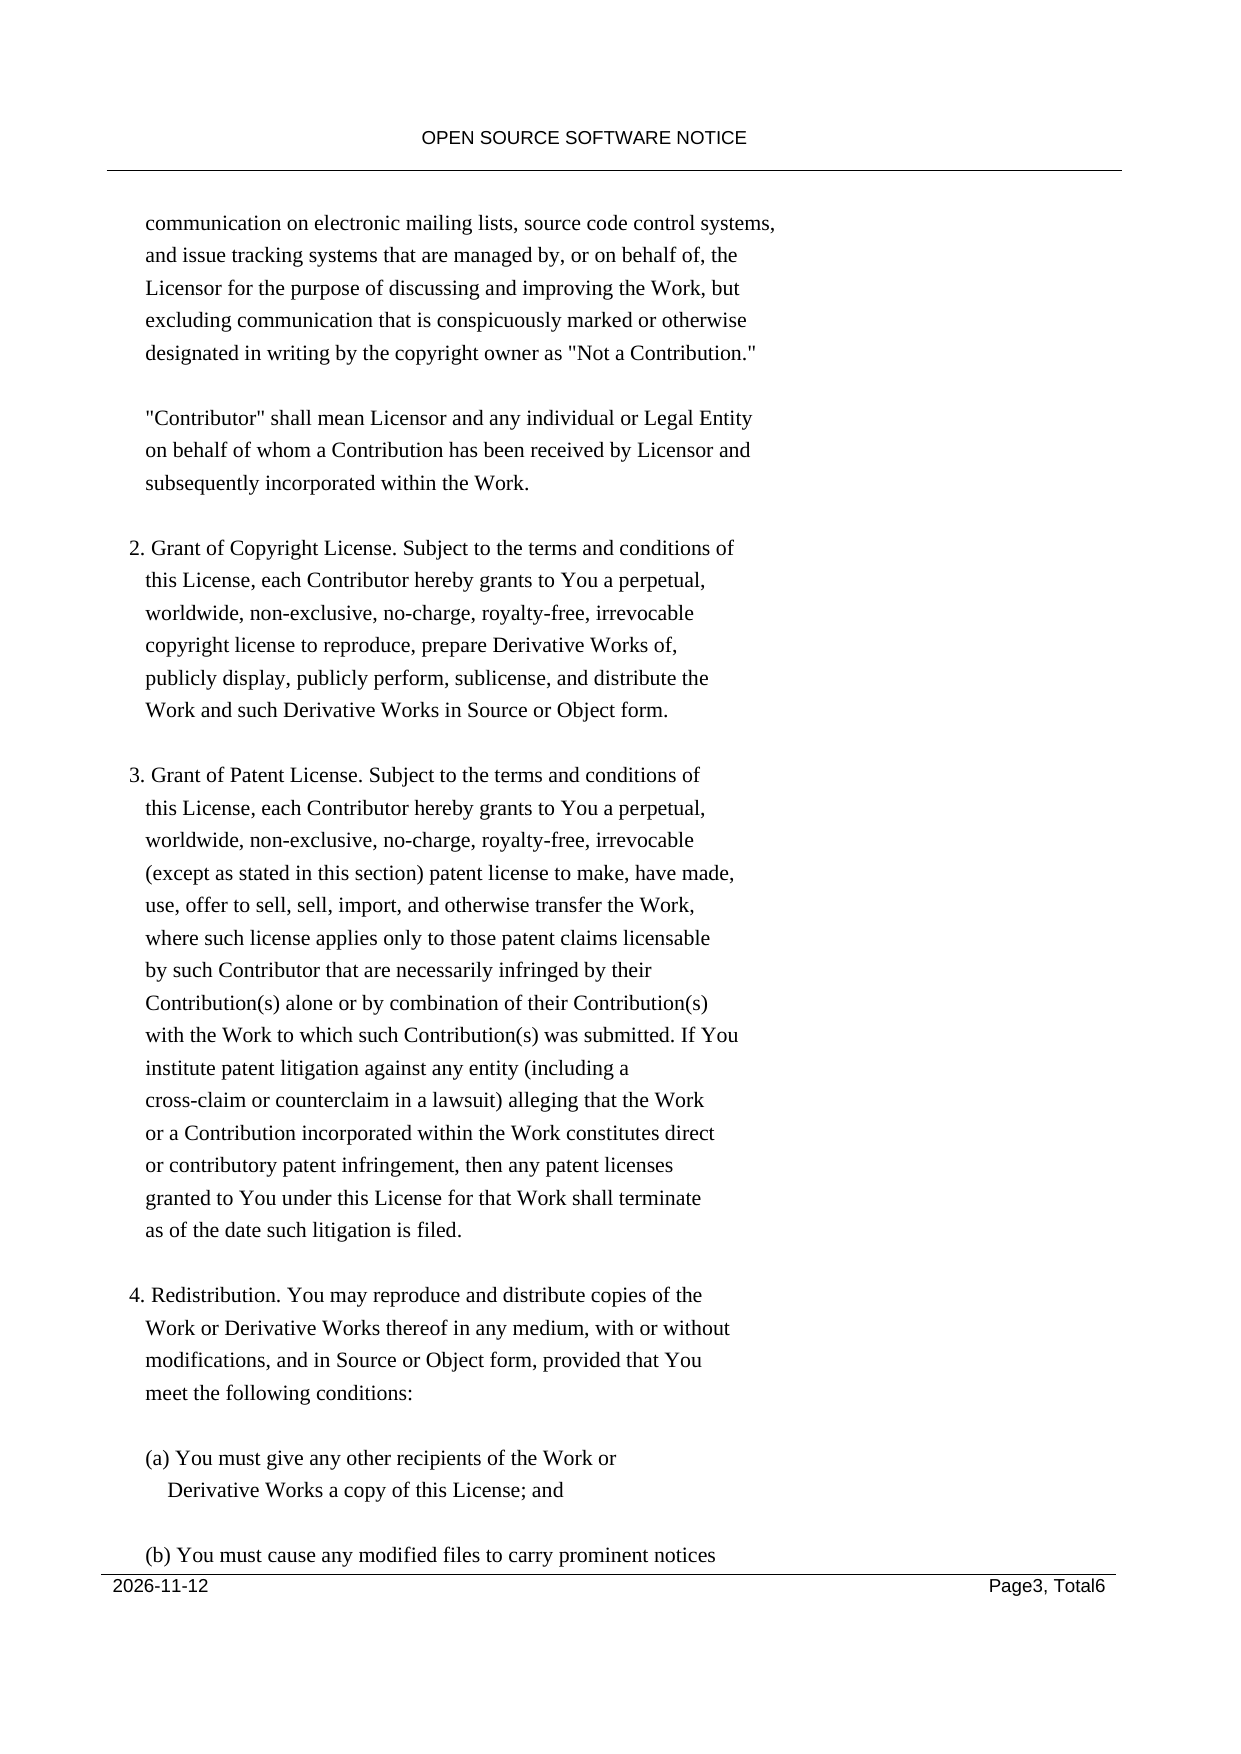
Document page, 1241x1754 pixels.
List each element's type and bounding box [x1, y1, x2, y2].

text [112, 206, 1128, 1571]
